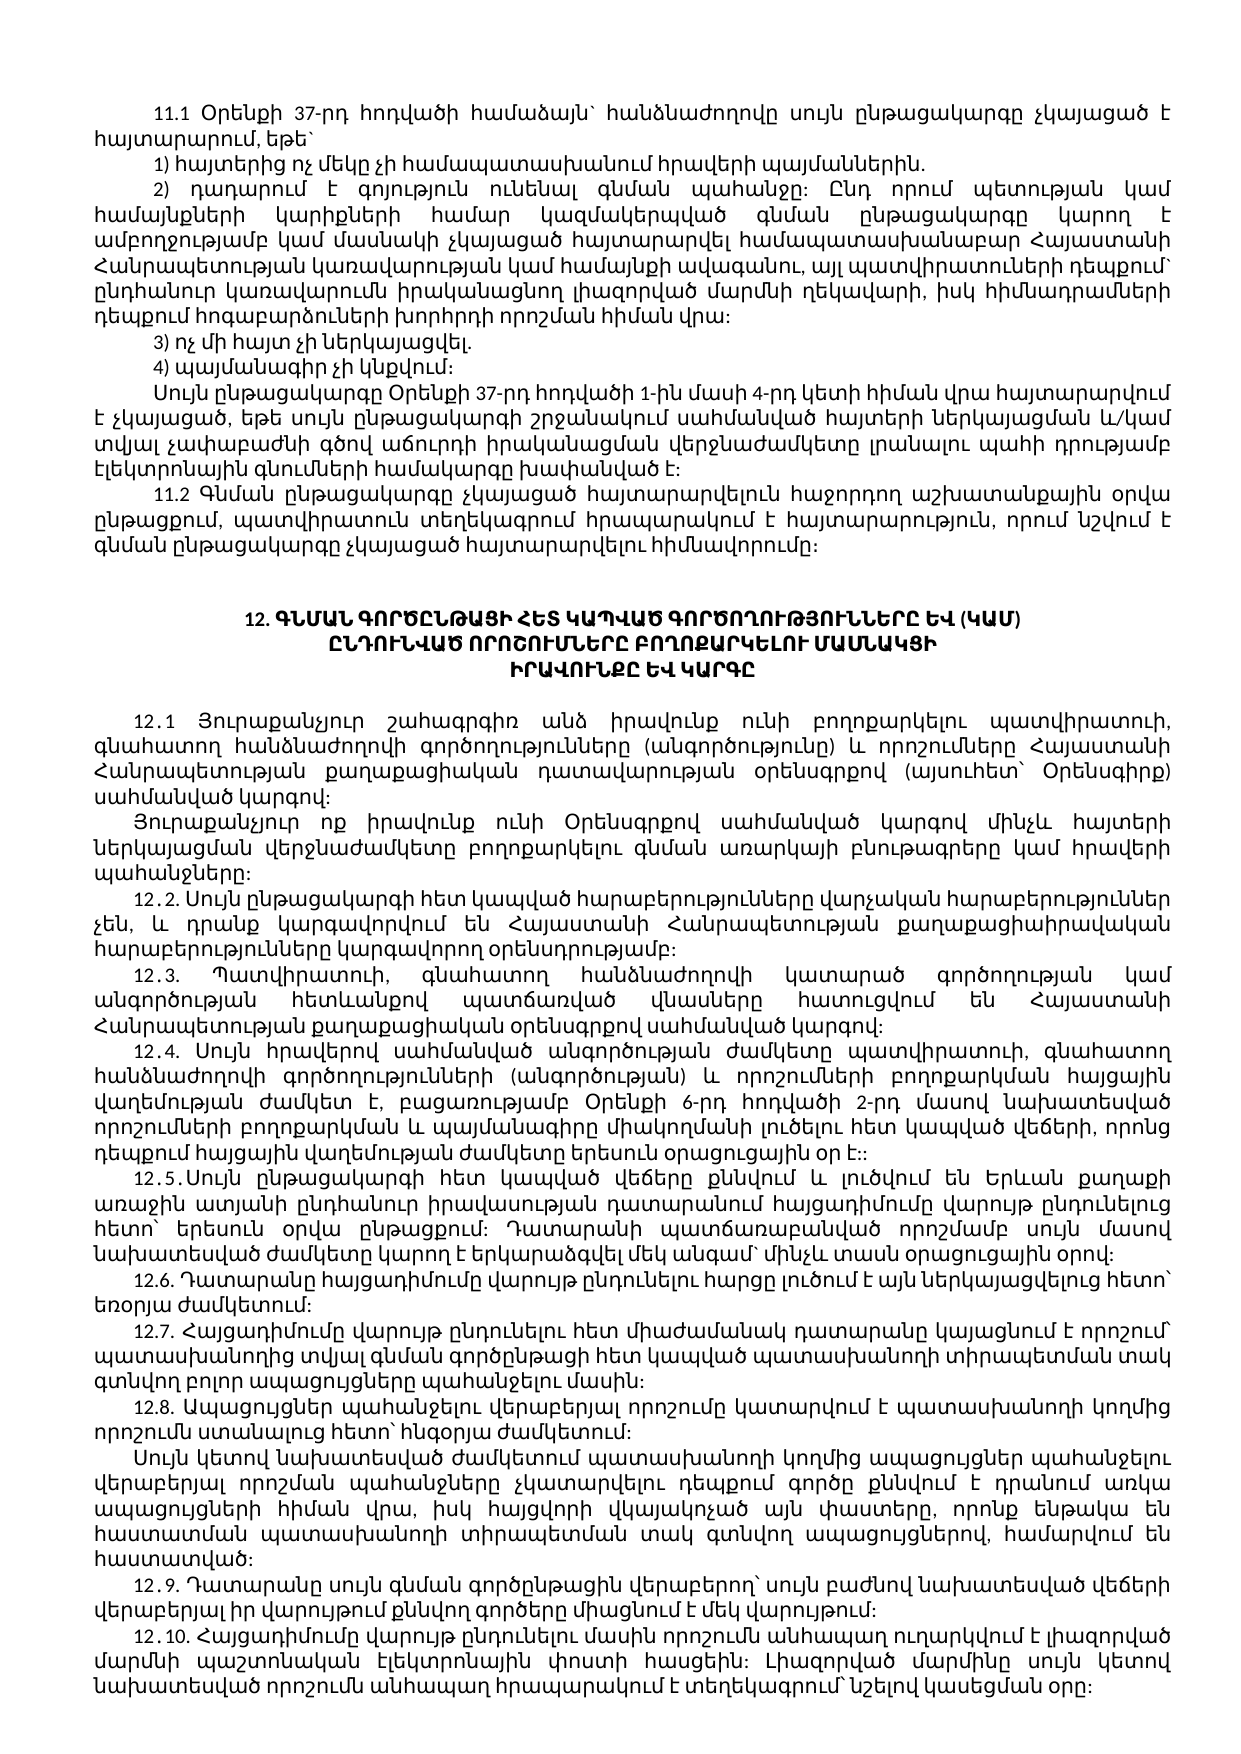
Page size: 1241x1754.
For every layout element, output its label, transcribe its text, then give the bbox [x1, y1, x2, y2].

text Սույն կետով նախատեսված ժամկետում պատասխանողի կողմից ապացույցներ պահանջելու վերաբերյալ որոշման պահանջները չկատարվելու դեպքում գործը քննվում է դրանում առկա ապացույցների հիման վրա, իսկ հայցվորի վկայակոչած այն փաստերը, որոնք ենթակա են հաստատման պատասխանողի տիրապետման տակ գտնվող ապացույցներով, համարվում են հաստատված: [94, 1445, 1171, 1572]
text Յուրաքանչյուր ոք իրավունք ունի Օրենսգրքով սահմանված կարգով մինչև հայտերի ներկայացման վերջնաժամկետը բողոքարկելու գնման առարկայի բնութագրերը կամ հրավերի պահանջները: [94, 809, 1171, 886]
text 12․4. Սույն հրավերով սահմանված անգործության ժամկետը պատվիրատուի, գնահատող հանձնաժողովի գործողությունների (անգործության) և որոշումների բողոքարկման հայցային վաղեմության ժամկետ է, բացառությամբ Օրենքի 6-րդ հոդվածի 2-րդ մասով նախատեսված որոշումների բողոքարկման և պայմանագիրը միակողմանի լուծելու հետ կապված վեճերի, որոնց դեպքում հայցային վաղեմության ժամկետը երեսուն օրացուցային օր է:: [94, 1038, 1171, 1165]
text 12.8. Ապացույցներ պահանջելու վերաբերյալ որոշումը կատարվում է պատասխանողի կողմից որոշումն ստանալուց հետո՝ հնգօրյա ժամկետում: [94, 1394, 1171, 1445]
text 12. ԳՆՄԱՆ ԳՈՐԾԸՆԹԱՑԻ ՀԵՏ ԿԱՊՎԱԾ ԳՈՐԾՈՂՈՒԹՅՈՒՆՆԵՐԸ ԵՎ (ԿԱՄ) [94, 606, 1171, 632]
text 12․5․Սույն ընթացակարգի հետ կապված վեճերը քննվում և լուծվում են Երևան քաղաքի առաջին ատյանի ընդհանուր իրավասության դատարանում հայցադիմումը վարույթ ընդունելուց հետո՝ երեսուն օրվա ընթացքում: Դատարանի պատճառաբանված որոշմամբ սույն մասով նախատեսված ժամկետը կարող է երկարաձգվել մեկ անգամ` մինչև տասն օրացուցային օրով: [94, 1165, 1171, 1267]
text ԸՆԴՈՒՆՎԱԾ ՈՐՈՇՈՒՄՆԵՐԸ ԲՈՂՈՔԱՐԿԵԼՈՒ ՄԱՍՆԱԿՑԻ [94, 632, 1171, 657]
text 12.6. Դատարանը հայցադիմումը վարույթ ընդունելու հարցը լուծում է այն ներկայացվելուց հետո՝ եռօրյա ժամկետում: [94, 1267, 1171, 1318]
text 12․10. Հայցադիմումը վարույթ ընդունելու մասին որոշումն անհապաղ ուղարկվում է լիազորված մարմնի պաշտոնական էլեկտրոնային փոստի հասցեին: Լիազորված մարմինը սույն կետով նախատեսված որոշումն անհապաղ հրապարակում է տեղեկագրում՝ նշելով կասեցման օրը: [94, 1623, 1171, 1699]
text 12․2. Սույն ընթացակարգի հետ կապված հարաբերությունները վարչական հարաբերություններ չեն, և դրանք կարգավորվում են Հայաստանի Հանրապետության քաղաքացիաիրավական հարաբերությունները կարգավորող օրենսդրությամբ: [94, 886, 1171, 962]
text 12․9. Դատարանը սույն գնման գործընթացին վերաբերող՝ սույն բաժնով նախատեսված վեճերի վերաբերյալ իր վարույթում քննվող գործերը միացնում է մեկ վարույթում: [94, 1572, 1171, 1623]
text 2) դադարում է գոյություն ունենալ գնման պահանջը: Ընդ որում պետության կամ համայնքների կարիքների համար կազմակերպված գնման ընթացակարգը կարող է ամբողջությամբ կամ մասնակի չկայացած հայտարարվել համապատասխանաբար Հայաստանի Հանրապետության կառավարության կամ համայնքի ավագանու, այլ պատվիրատուների դեպքում` ընդհանուր կառավարումն իրականացնող լիազորված մարմնի ղեկավարի, իսկ հիմնադրամների դեպքում հոգաբարձուների խորհրդի որոշման հիման վրա: [94, 177, 1171, 329]
text 11.2 Գնման ընթացակարգը չկայացած հայտարարվելուն հաջորդող աշխատանքային օրվա ընթացքում, պատվիրատուն տեղեկագրում հրապարակում է հայտարարություն, որում նշվում է գնման ընթացակարգը չկայացած հայտարարվելու հիմնավորումը։ [94, 482, 1171, 558]
text Սույն ընթացակարգը Օրենքի 37-րդ հոդվածի 1-ին մասի 4-րդ կետի հիման վրա հայտարարվում է չկայացած, եթե սույն ընթացակարգի շրջանակում սահմանված հայտերի ներկայացման և/կամ տվյալ չափաբաժնի գծով աճուրդի իրականացման վերջնաժամկետը լրանալու պահի դրությամբ էլեկտրոնային գնումների համակարգը խափանված է: [94, 380, 1171, 482]
text 3) ոչ մի հայտ չի ներկայացվել. [94, 329, 1171, 354]
text 1) հայտերից ոչ մեկը չի համապատասխանում հրավերի պայմաններին. [94, 151, 1171, 177]
text 11.1 Օրենքի 37-րդ հոդվածի համաձայն` հանձնաժողովը սույն ընթացակարգը չկայացած է հայտարարում, եթե` [94, 100, 1171, 151]
text 12․3. Պատվիրատուի, գնահատող հանձնաժողովի կատարած գործողության կամ անգործության հետևանքով պատճառված վնասները հատուցվում են Հայաստանի Հանրապետության քաղաքացիական օրենսգրքով սահմանված կարգով: [94, 962, 1171, 1038]
text 4) պայմանագիր չի կնքվում։ [94, 354, 1171, 380]
text 12.7. Հայցադիմումը վարույթ ընդունելու հետ միաժամանակ դատարանը կայացնում է որոշում՝ պատասխանողից տվյալ գնման գործընթացի հետ կապված պատասխանողի տիրապետման տակ գտնվող բոլոր ապացույցները պահանջելու մասին: [94, 1318, 1171, 1394]
text 12․1 Յուրաքանչյուր շահագրգիռ անձ իրավունք ունի բողոքարկելու պատվիրատուի, գնահատող հանձնաժողովի գործողությունները (անգործությունը) և որոշումները Հայաստանի Հանրապետության քաղաքացիական դատավարության օրենսգրքով (այսուհետ՝ Օրենսգիրք) սահմանված կարգով: [94, 708, 1171, 809]
text ԻՐԱՎՈՒՆՔԸ ԵՎ ԿԱՐԳԸ [94, 657, 1171, 682]
